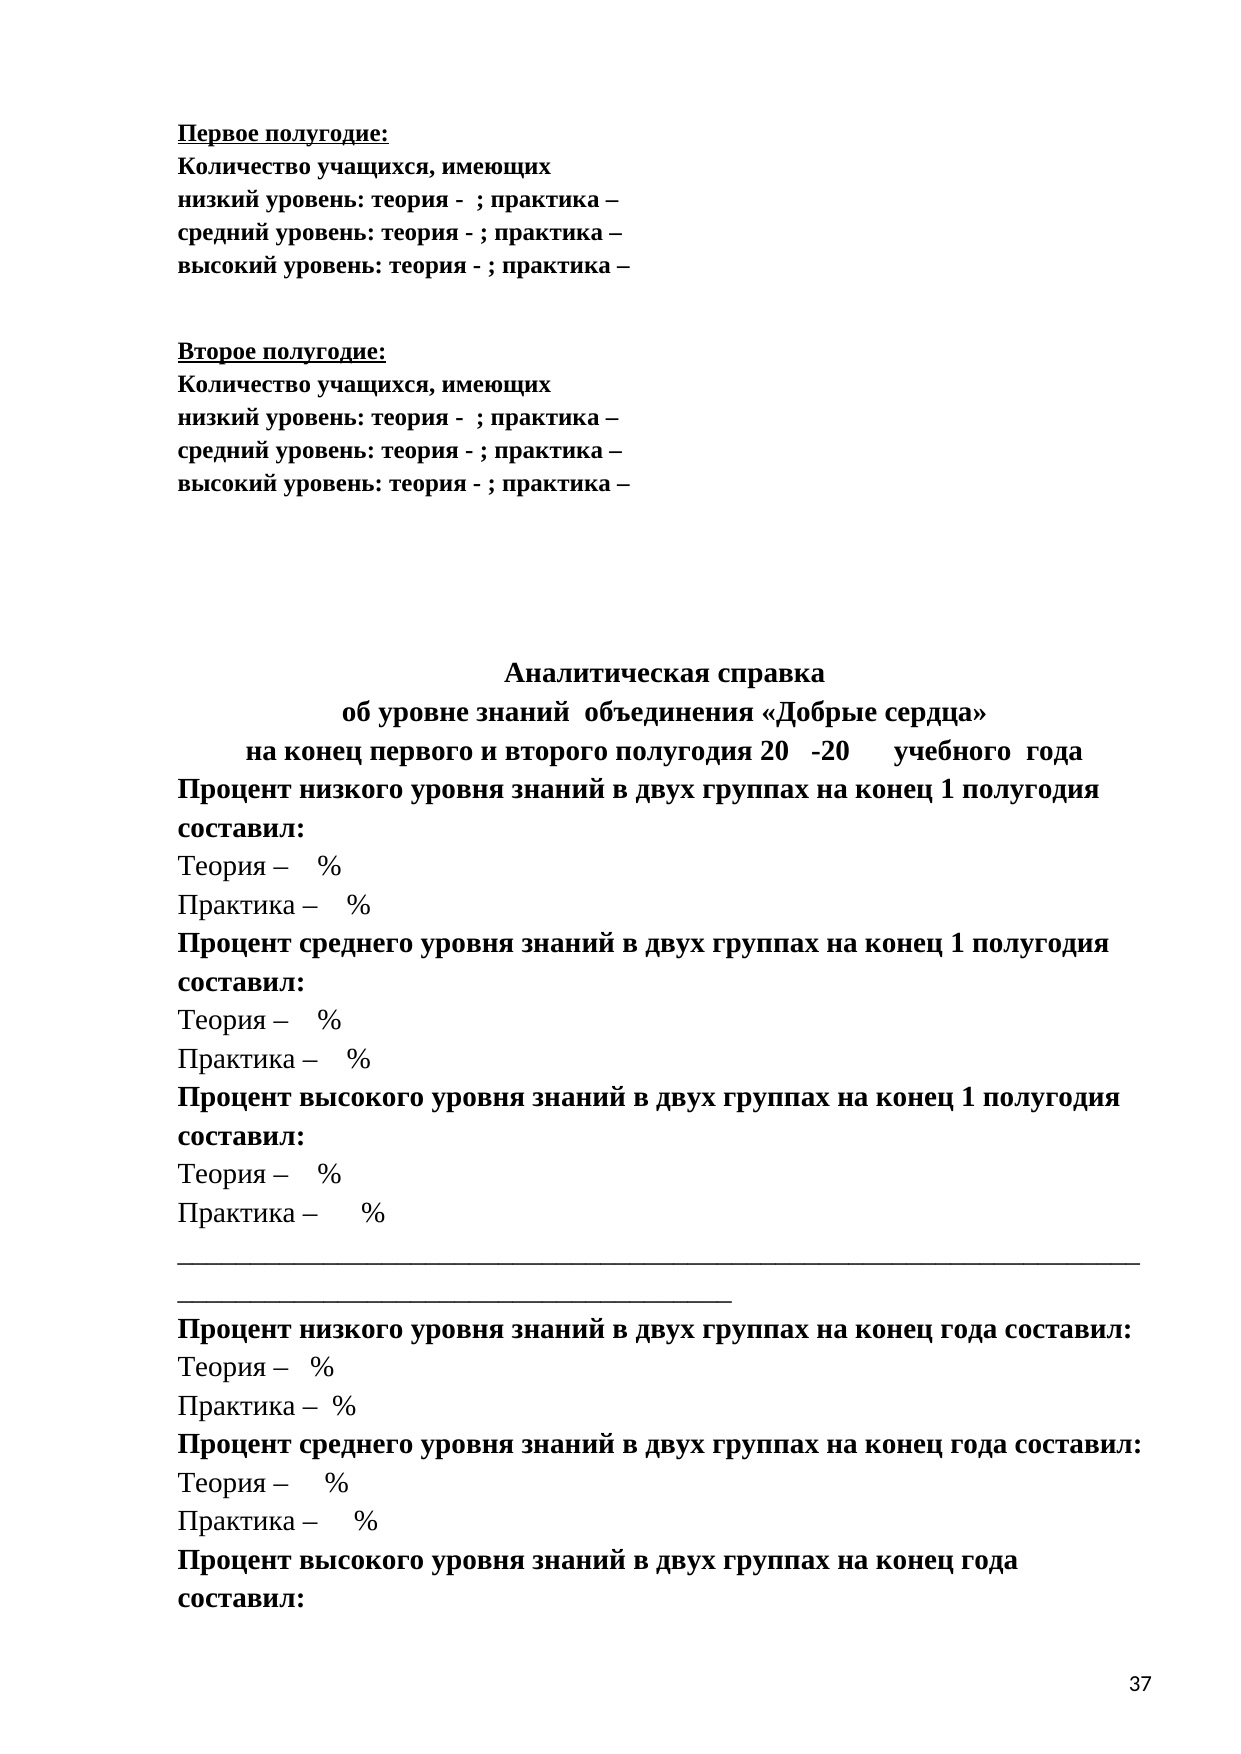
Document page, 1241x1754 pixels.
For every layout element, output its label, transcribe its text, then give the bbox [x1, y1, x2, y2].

text Процент низкого уровня знаний в двух группах на конец 1 полугодия составил: [177, 771, 1152, 843]
text Теория – % [177, 1002, 1152, 1036]
text Процент высокого уровня знаний в двух группах на конец 1 полугодия составил: [177, 1079, 1152, 1152]
text ________________________________________________________________________________________________________ [177, 1234, 1152, 1306]
text об уровне знаний объединения «Добрые сердца» [177, 694, 1152, 728]
text Практика – % [177, 1503, 1152, 1537]
text Процент низкого уровня знаний в двух группах на конец года составил: [177, 1311, 1152, 1344]
text низкий уровень: теория - ; практика – [177, 402, 1152, 431]
text Процент высокого уровня знаний в двух группах на конец года составил: [177, 1542, 1152, 1614]
text Процент среднего уровня знаний в двух группах на конец 1 полугодия составил: [177, 925, 1152, 997]
text Теория – % [177, 1465, 1152, 1498]
text низкий уровень: теория - ; практика – [177, 184, 1152, 213]
text Первое полугодие: [177, 118, 1152, 147]
text Аналитическая справка [177, 656, 1152, 689]
text Практика – % [177, 887, 1152, 920]
text средний уровень: теория - ; практика – [177, 217, 1152, 246]
text Практика – % [177, 1041, 1152, 1074]
text Практика – % [177, 1388, 1152, 1421]
text на конец первого и второго полугодия 20 -20 учебного года [177, 733, 1152, 766]
text Теория – % [177, 848, 1152, 882]
text Количество учащихся, имеющих [177, 151, 1152, 180]
text Процент среднего уровня знаний в двух группах на конец года составил: [177, 1426, 1152, 1460]
text Практика – % [177, 1195, 1152, 1229]
text Количество учащихся, имеющих [177, 369, 1152, 398]
text Теория – % [177, 1157, 1152, 1190]
text Второе полугодие: [177, 336, 1152, 365]
text высокий уровень: теория - ; практика – [177, 250, 1152, 279]
text Теория – % [177, 1349, 1152, 1383]
text средний уровень: теория - ; практика – [177, 435, 1152, 464]
text высокий уровень: теория - ; практика – [177, 468, 1152, 497]
